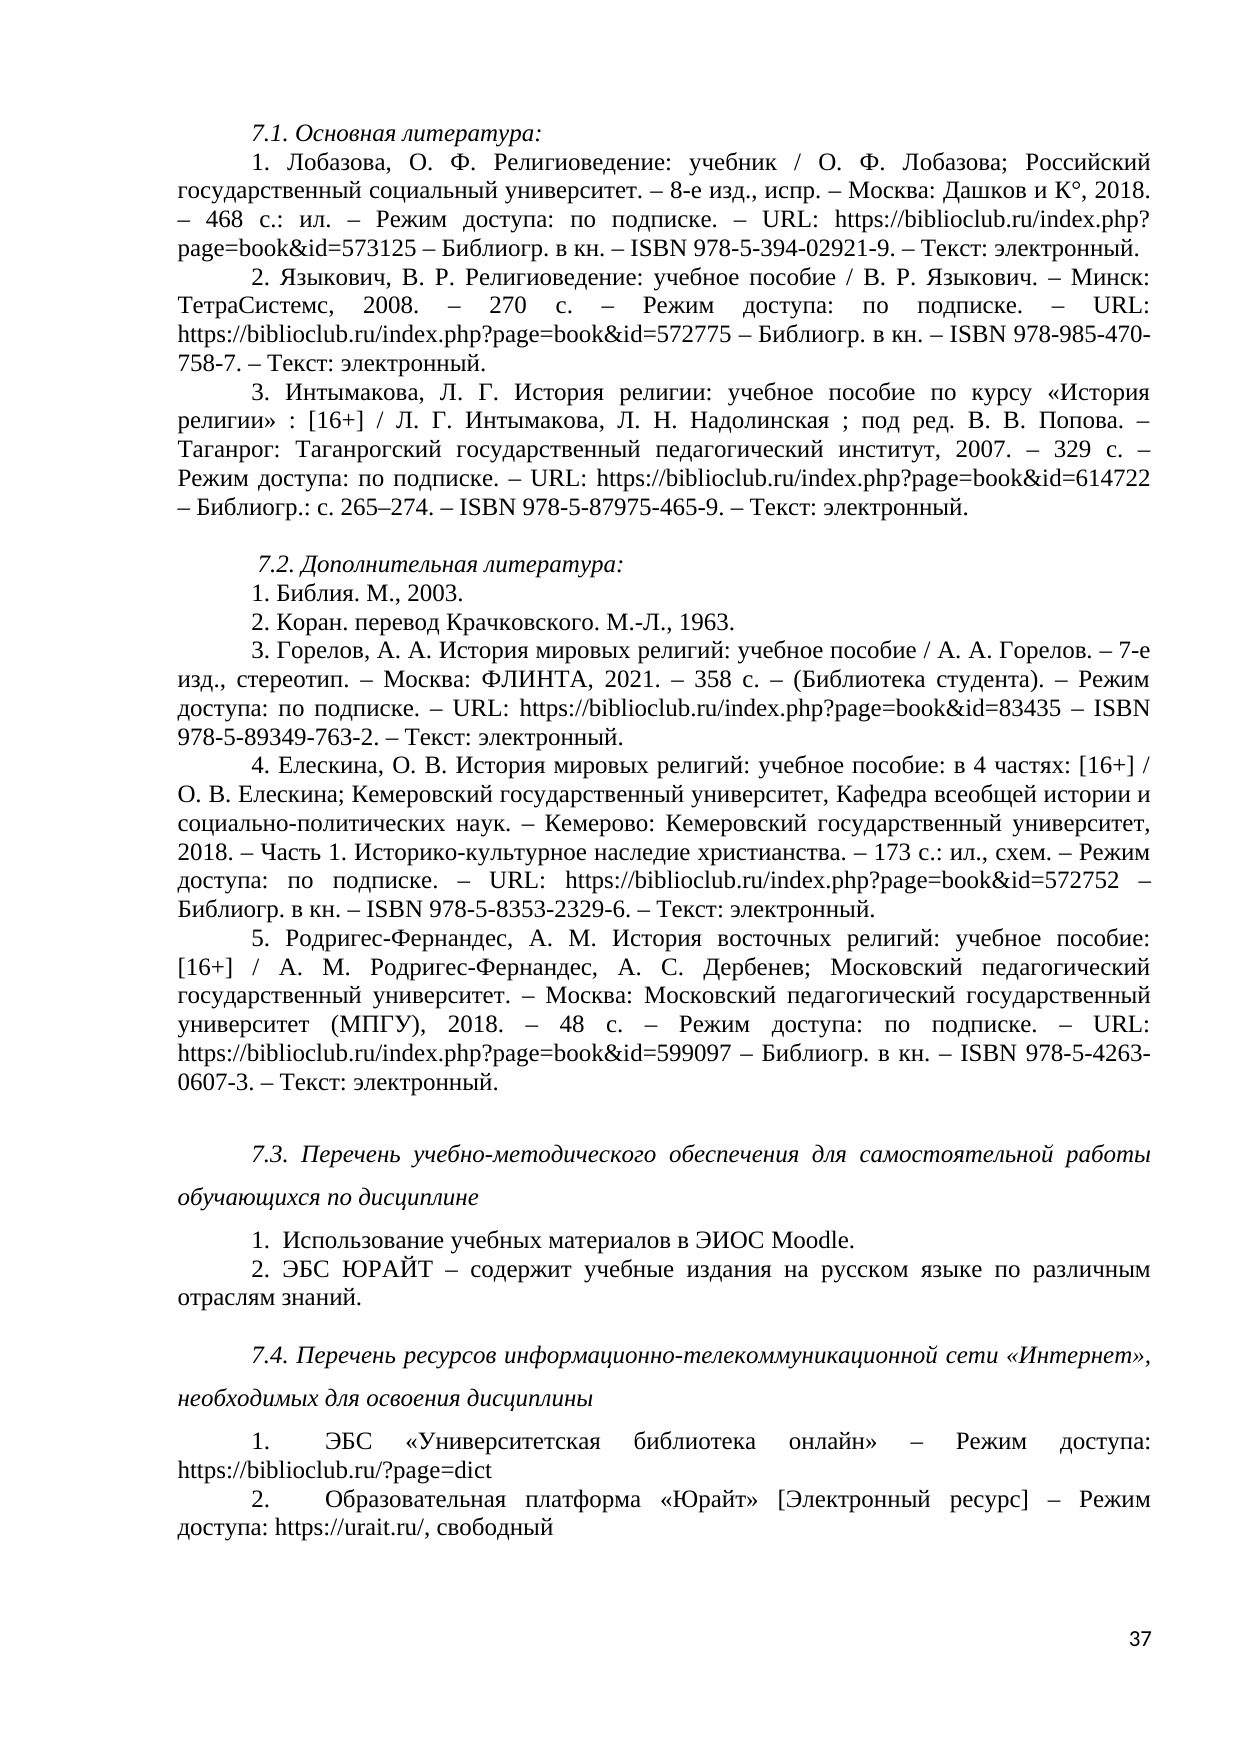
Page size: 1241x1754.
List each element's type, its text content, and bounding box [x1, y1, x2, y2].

text 4. Елескина, О. В. История мировых религий: учебное пособие: в 4 частях: [16+] / О. В. Елескина; Кемеровский государственный университет, Кафедра всеобщей истории и социально-политических наук. – Кемерово: Кемеровский государственный университет, 2018. – Часть 1. Историко-культурное наследие христианства. – 173 с.: ил., схем. – Режим доступа: по подписке. – URL: https://biblioclub.ru/index.php?page=book&id=572752 – Библиогр. в кн. – ISBN 978-5-8353-2329-6. – Текст: электронный. [177, 794, 1152, 966]
text 3. Интымакова, Л. Г. История религии: учебное пособие по курсу «История религии» : [16+] / Л. Г. Интымакова, Л. Н. Надолинская ; под ред. В. В. Попова. – Таганрог: Таганрогский государственный педагогический институт, 2007. – 329 с. – Режим доступа: по подписке. – URL: https://biblioclub.ru/index.php?page=book&id=614722 – Библиогр.: с. 265–274. – ISBN 978-5-87975-465-9. – Текст: электронный. [177, 420, 1152, 564]
text 3. Горелов, А. А. История мировых религий: учебное пособие / А. А. Горелов. – 7-е изд., стереотип. – Москва: ФЛИНТА, 2021. – 358 с. – (Библиотека студента). – Режим доступа: по подписке. – URL: https://biblioclub.ru/index.php?page=book&id=83435 – ISBN 978-5-89349-763-2. – Текст: электронный. [177, 679, 1152, 794]
text 7.1. Основная литература: [177, 161, 1152, 190]
text 7.4. Перечень ресурсов информационно-телекоммуникационной сети «Интернет», необходимых для освоения дисциплины [177, 1383, 1152, 1455]
text 1. Библия. М., 2003. [177, 621, 1152, 650]
text 1. ЭБС «Университетская библиотека онлайн» – Режим доступа: https://biblioclub.ru/?page=dict [177, 1469, 1152, 1527]
text 1. Использование учебных материалов в ЭИОС Moodle. [177, 1268, 1152, 1297]
text 2. Образовательная платформа «Юрайт» [Электронный ресурс] – Режим доступа: https://urait.ru/, свободный [177, 1527, 1152, 1584]
text 2. ЭБС ЮРАЙТ – содержит учебные издания на русском языке по различным отраслям знаний. [177, 1297, 1152, 1354]
text 7.2. Дополнительная литература: [177, 592, 1152, 621]
text 1. Лобазова, О. Ф. Религиоведение: учебник / О. Ф. Лобазова; Российский государственный социальный университет. – 8-е изд., испр. – Москва: Дашков и К°, 2018. – 468 с.: ил. – Режим доступа: по подписке. – URL: https://biblioclub.ru/index.php?page=book&id=573125 – Библиогр. в кн. – ISBN 978-5-394-02921-9. – Текст: электронный. [177, 190, 1152, 305]
text 7. Учебно-методическое и информационное обеспечение [177, 118, 1152, 147]
text 2. Коран. перевод Крачковского. М.-Л., 1963. [177, 650, 1152, 679]
text 2. Языкович, В. Р. Религиоведение: учебное пособие / В. Р. Языкович. – Минск: ТетраСистемс, 2008. – 270 с. – Режим доступа: по подписке. – URL: https://biblioclub.ru/index.php?page=book&id=572775 – Библиогр. в кн. – ISBN 978-985-470-758-7. – Текст: электронный. [177, 305, 1152, 420]
text 5. Родригес-Фернандес, А. М. История восточных религий: учебное пособие: [16+] / А. М. Родригес-Фернандес, А. С. Дербенев; Московский педагогический государственный университет. – Москва: Московский педагогический государственный университет (МПГУ), 2018. – 48 с. – Режим доступа: по подписке. – URL: https://biblioclub.ru/index.php?page=book&id=599097 – Библиогр. в кн. – ISBN 978-5-4263-0607-3. – Текст: электронный. [177, 966, 1152, 1139]
text 7.3. Перечень учебно-методического обеспечения для самостоятельной работы обучающихся по дисциплине [177, 1182, 1152, 1254]
